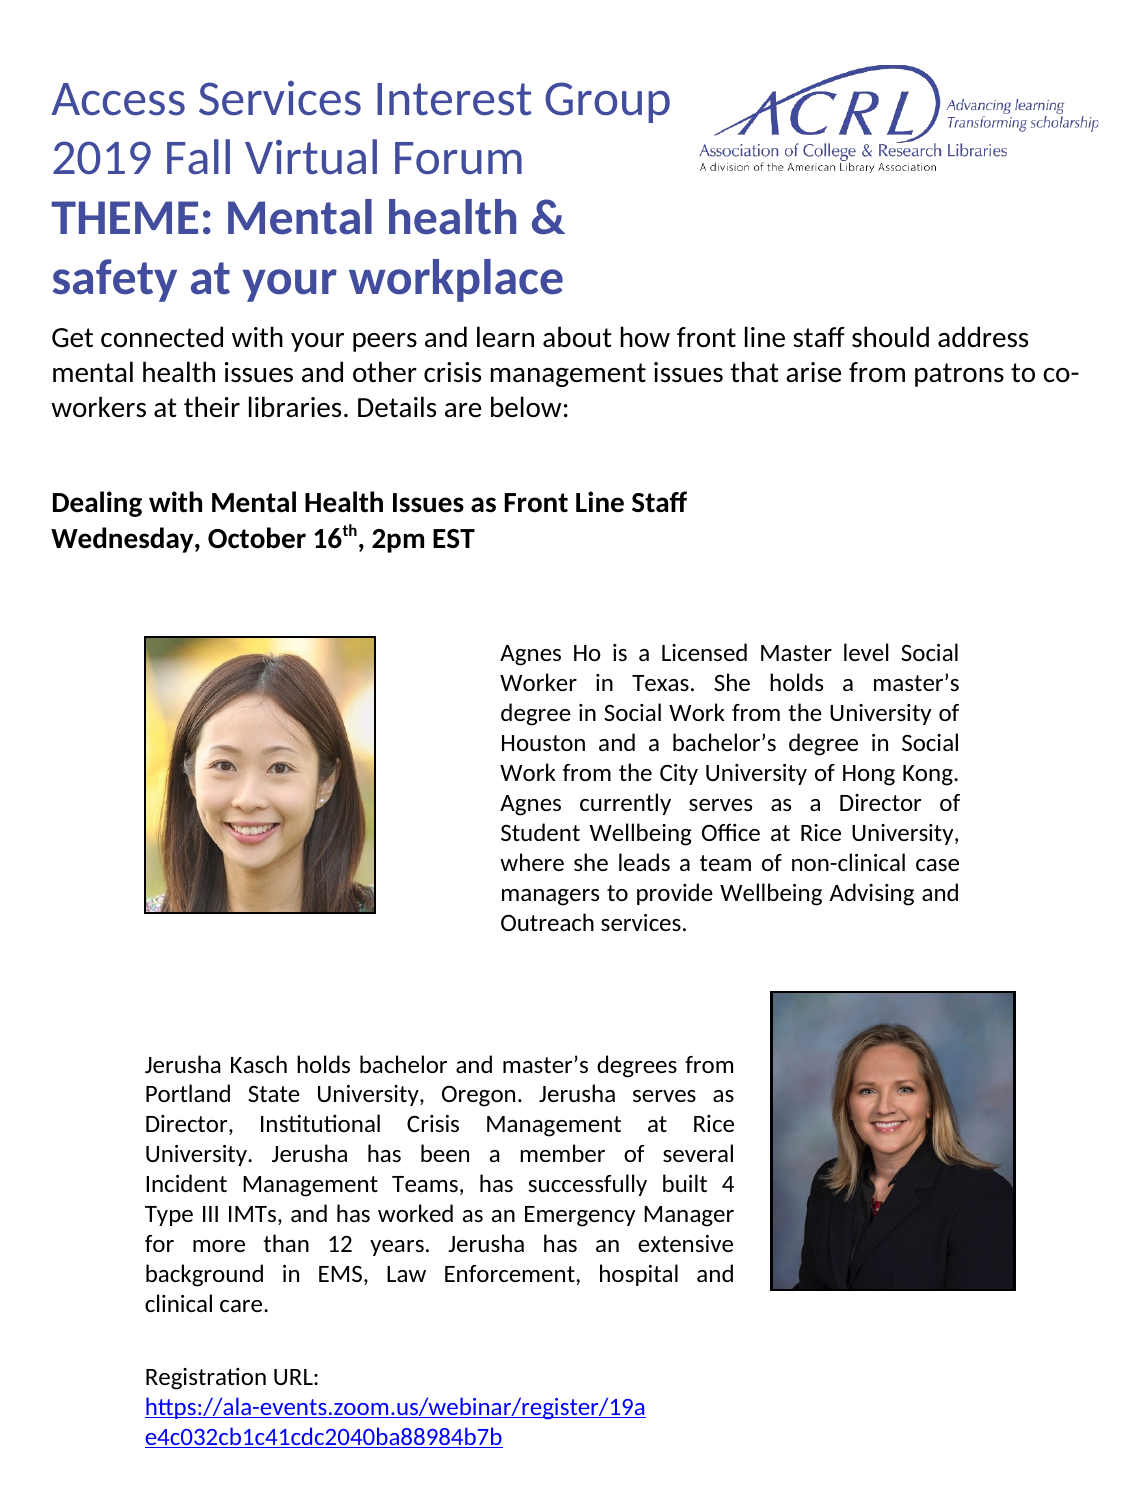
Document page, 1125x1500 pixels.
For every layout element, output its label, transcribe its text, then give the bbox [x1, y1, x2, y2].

picture [699, 65, 1099, 173]
text Access Services Interest Group 2019 Fall Virtual Forum THEME: Mental health & safety at your workplace [51, 67, 685, 307]
subtitle Dealing with Mental Health Issues as Front Line Staff Wednesday, October 16th, 2pm EST [51, 485, 1110, 555]
subtitle Get connected with your peers and learn about how front line staff should address mental health issues and other crisis management issues that arise from patrons to co-workers at their libraries. Details are below: [51, 319, 1110, 425]
text Registration URL: https://ala-events.zoom.us/webinar/register/19ae4c032cb1c41cdc2040ba88984b7b [144, 1361, 652, 1451]
picture [773, 993, 1013, 1289]
text Jerusha Kasch holds bachelor and master’s degrees from Portland State University, Oregon. Jerusha serves as Director, Institutional Crisis Management at Rice University. Jerusha has been a member of several Incident Management Teams, has successfully built 4 Type III IMTs, and has worked as an Emergency Manager for more than 12 years. Jerusha has an extensive background in EMS, Law Enforcement, hospital and clinical care. [144, 1049, 735, 1319]
picture [146, 638, 374, 912]
